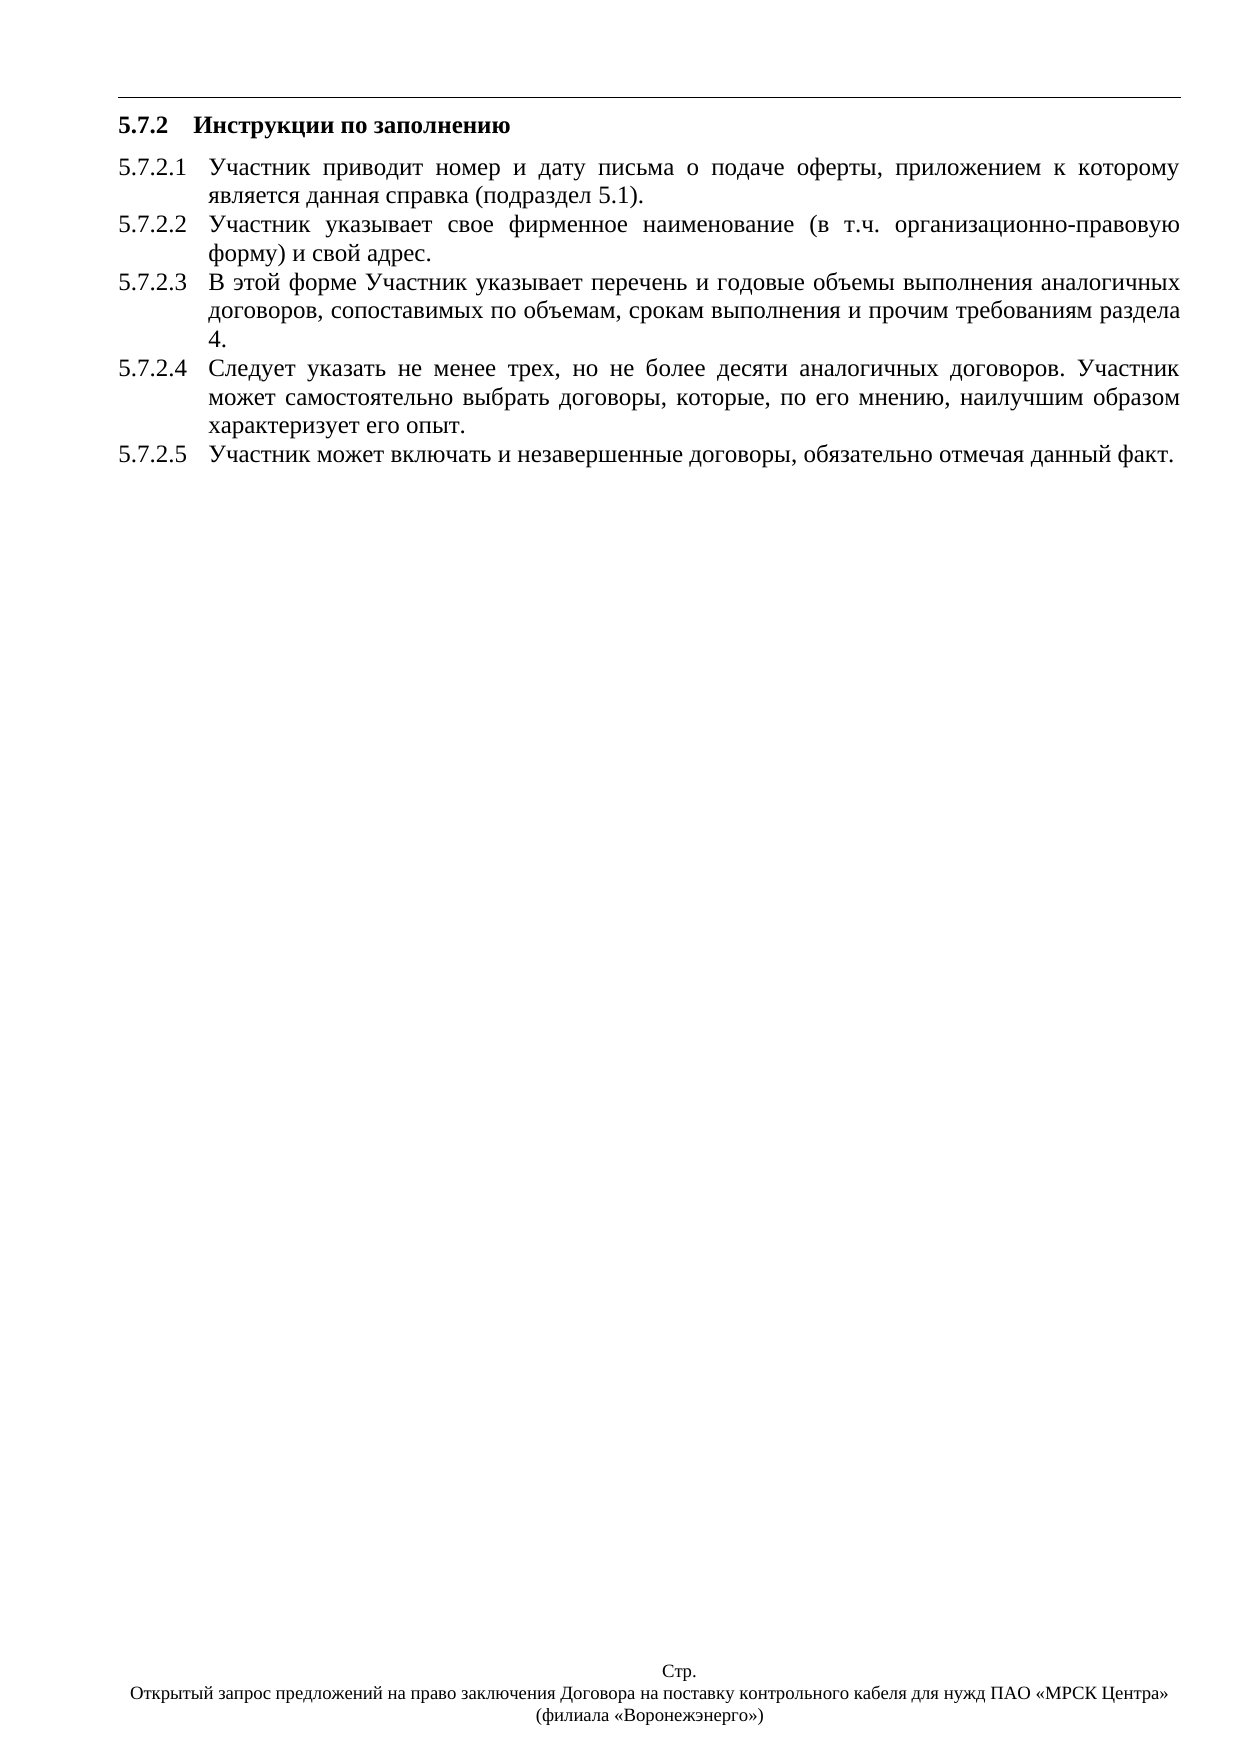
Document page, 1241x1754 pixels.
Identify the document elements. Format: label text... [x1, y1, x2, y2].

list Участник приводит номер и дату письма о подаче оферты, приложением к которому является данная справка (подраздел 5.1). [118, 152, 1181, 209]
list Участник указывает свое фирменное наименование (в т.ч. организационно-правовую форму) и свой адрес. [118, 209, 1181, 267]
list Участник может включать и незавершенные договоры, обязательно отмечая данный факт. [118, 439, 1181, 468]
list Следует указать не менее трех, но не более десяти аналогичных договоров. Участник может самостоятельно выбрать договоры, которые, по его мнению, наилучшим образом характеризует его опыт. [118, 353, 1181, 439]
subtitle Инструкции по заполнению [118, 111, 1181, 139]
list В этой форме Участник указывает перечень и годовые объемы выполнения аналогичных договоров, сопоставимых по объемам, срокам выполнения и прочим требованиям раздела 4. [118, 267, 1181, 353]
